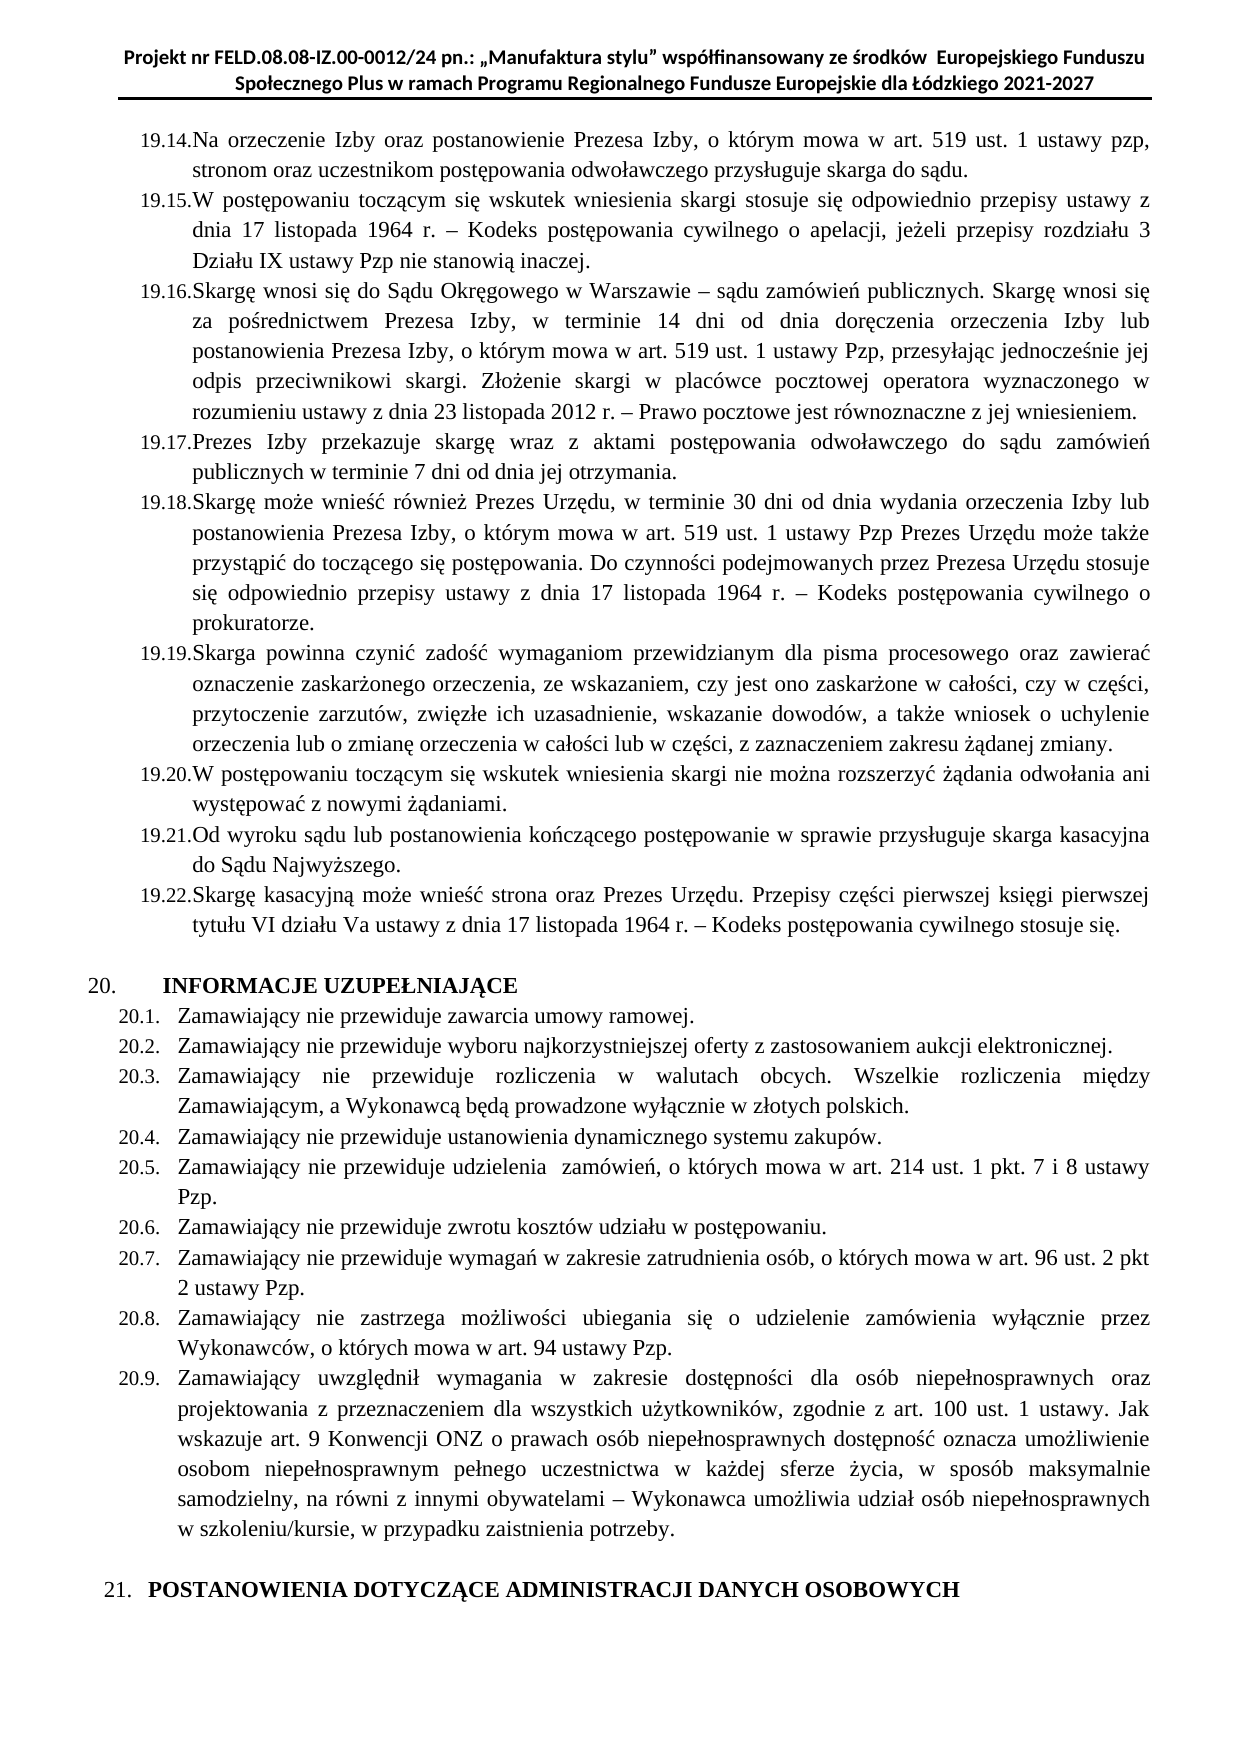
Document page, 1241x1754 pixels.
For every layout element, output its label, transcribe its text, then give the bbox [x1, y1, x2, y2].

list Skargę kasacyjną może wnieść strona oraz Prezes Urzędu. Przepisy części pierwszej księgi pierwszej tytułu VI działu Va ustawy z dnia 17 listopada 1964 r. – Kodeks postępowania cywilnego stosuje się. [140, 881, 1152, 938]
list Zamawiający uwzględnił wymagania w zakresie dostępności dla osób niepełnosprawnych oraz projektowania z przeznaczeniem dla wszystkich użytkowników, zgodnie z art. 100 ust. 1 ustawy. Jak wskazuje art. 9 Konwencji ONZ o prawach osób niepełnosprawnych dostępność oznacza umożliwienie osobom niepełnosprawnym pełnego uczestnictwa w każdej sferze życia, w sposób maksymalnie samodzielny, na równi z innymi obywatelami – Wykonawca umożliwia udział osób niepełnosprawnych w szkoleniu/kursie, w przypadku zaistnienia potrzeby. [118, 1364, 1152, 1542]
list Zamawiający nie przewiduje zawarcia umowy ramowej. [118, 1002, 1152, 1028]
list Zamawiający nie przewiduje ustanowienia dynamicznego systemu zakupów. [118, 1123, 1152, 1149]
list Skargę wnosi się do Sądu Okręgowego w Warszawie – sądu zamówień publicznych. Skargę wnosi się za pośrednictwem Prezesa Izby, w terminie 14 dni od dnia doręczenia orzeczenia Izby lub postanowienia Prezesa Izby, o którym mowa w art. 519 ust. 1 ustawy Pzp, przesyłając jednocześnie jej odpis przeciwnikowi skargi. Złożenie skargi w placówce pocztowej operatora wyznaczonego w rozumieniu ustawy z dnia 23 listopada 2012 r. – Prawo pocztowe jest równoznaczne z jej wniesieniem. [140, 277, 1152, 424]
list Zamawiający nie przewiduje rozliczenia w walutach obcych. Wszelkie rozliczenia między Zamawiającym, a Wykonawcą będą prowadzone wyłącznie w złotych polskich. [118, 1062, 1152, 1119]
list Zamawiający nie przewiduje wyboru najkorzystniejszej oferty z zastosowaniem aukcji elektronicznej. [118, 1032, 1152, 1058]
list Na orzeczenie Izby oraz postanowienie Prezesa Izby, o którym mowa w art. 519 ust. 1 ustawy pzp, stronom oraz uczestnikom postępowania odwoławczego przysługuje skarga do sądu. [140, 126, 1152, 182]
list Zamawiający nie przewiduje wymagań w zakresie zatrudnienia osób, o których mowa w art. 96 ust. 2 pkt 2 ustawy Pzp. [118, 1243, 1152, 1300]
list Zamawiający nie zastrzega możliwości ubiegania się o udzielenie zamówienia wyłącznie przez Wykonawców, o których mowa w art. 94 ustawy Pzp. [118, 1304, 1152, 1361]
list Prezes Izby przekazuje skargę wraz z aktami postępowania odwoławczego do sądu zamówień publicznych w terminie 7 dni od dnia jej otrzymania. [140, 428, 1152, 484]
list W postępowaniu toczącym się wskutek wniesienia skargi stosuje się odpowiednio przepisy ustawy z dnia 17 listopada 1964 r. – Kodeks postępowania cywilnego o apelacji, jeżeli przepisy rozdziału 3 Działu IX ustawy Pzp nie stanowią inaczej. [140, 186, 1152, 273]
list Od wyroku sądu lub postanowienia kończącego postępowanie w sprawie przysługuje skarga kasacyjna do Sądu Najwyższego. [140, 821, 1152, 877]
list Skargę może wnieść również Prezes Urzędu, w terminie 30 dni od dnia wydania orzeczenia Izby lub postanowienia Prezesa Izby, o którym mowa w art. 519 ust. 1 ustawy Pzp Prezes Urzędu może także przystąpić do toczącego się postępowania. Do czynności podejmowanych przez Prezesa Urzędu stosuje się odpowiednio przepisy ustawy z dnia 17 listopada 1964 r. – Kodeks postępowania cywilnego o prokuratorze. [140, 488, 1152, 636]
list POSTANOWIENIA DOTYCZĄCE ADMINISTRACJI DANYCH OSOBOWYCH [103, 1576, 1138, 1602]
list W postępowaniu toczącym się wskutek wniesienia skargi nie można rozszerzyć żądania odwołania ani występować z nowymi żądaniami. [140, 760, 1152, 817]
list Zamawiający nie przewiduje zwrotu kosztów udziału w postępowaniu. [118, 1213, 1152, 1240]
list INFORMACJE UZUPEŁNIAJĄCE [88, 972, 1152, 998]
list Zamawiający nie przewiduje udzielenia zamówień, o których mowa w art. 214 ust. 1 pkt. 7 i 8 ustawy Pzp. [118, 1153, 1152, 1209]
list Skarga powinna czynić zadość wymaganiom przewidzianym dla pisma procesowego oraz zawierać oznaczenie zaskarżonego orzeczenia, ze wskazaniem, czy jest ono zaskarżone w całości, czy w części, przytoczenie zarzutów, zwięzłe ich uzasadnienie, wskazanie dowodów, a także wniosek o uchylenie orzeczenia lub o zmianę orzeczenia w całości lub w części, z zaznaczeniem zakresu żądanej zmiany. [140, 639, 1152, 756]
